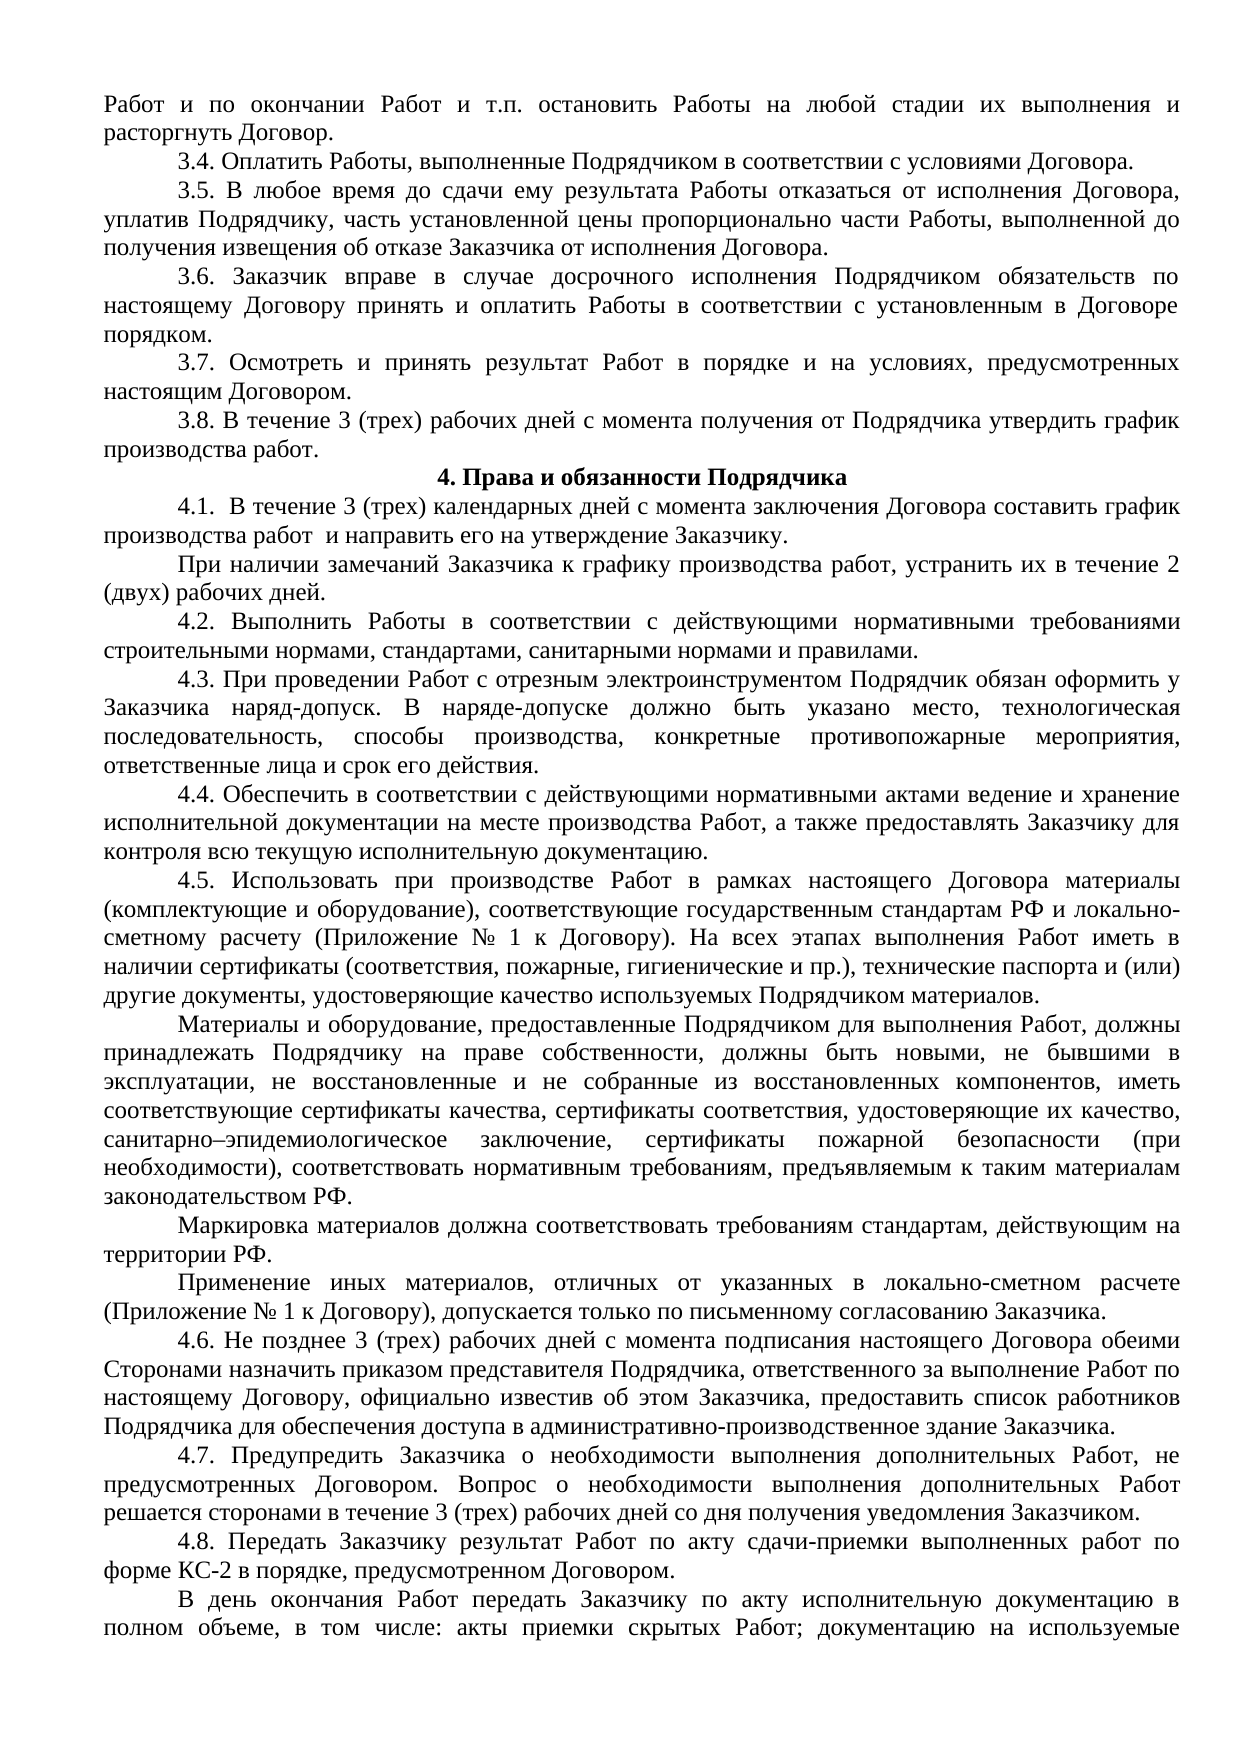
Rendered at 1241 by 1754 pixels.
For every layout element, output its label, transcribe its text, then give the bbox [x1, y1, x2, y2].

text 4.8. Передать Заказчику результат Работ по акту сдачи-приемки выполненных работ по форме КС-2 в порядке, предусмотренном Договором. [103, 1526, 1181, 1584]
text Материалы и оборудование, предоставленные Подрядчиком для выполнения Работ, должны принадлежать Подрядчику на праве собственности, должны быть новыми, не бывшими в эксплуатации, не восстановленные и не собранные из восстановленных компонентов, иметь соответствующие сертификаты качества, сертификаты соответствия, удостоверяющие их качество, санитарно–эпидемиологическое заключение, сертификаты пожарной безопасности (при необходимости), соответствовать нормативным требованиям, предъявляемым к таким материалам законодательством РФ. [103, 1009, 1181, 1210]
text При наличии замечаний Заказчика к графику производства работ, устранить их в течение 2 (двух) рабочих дней. [103, 549, 1181, 606]
text 3.7. Осмотреть и принять результат Работ в порядке и на условиях, предусмотренных настоящим Договором. [103, 347, 1181, 405]
text 3.5. В любое время до сдачи ему результата Работы отказаться от исполнения Договора, уплатив Подрядчику, часть установленной цены пропорционально части Работы, выполненной до получения извещения об отказе Заказчика от исполнения Договора. [103, 175, 1181, 261]
text 4.5. Использовать при производстве Работ в рамках настоящего Договора материалы (комплектующие и оборудование), соответствующие государственным стандартам РФ и локально-сметному расчету (Приложение № 1 к Договору). На всех этапах выполнения Работ иметь в наличии сертификаты (соответствия, пожарные, гигиенические и пр.), технические паспорта и (или) другие документы, удостоверяющие качество используемых Подрядчиком материалов. [103, 865, 1181, 1009]
text 4.2. Выполнить Работы в соответствии с действующими нормативными требованиями строительными нормами, стандартами, санитарными нормами и правилами. [103, 606, 1181, 664]
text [103, 1584, 1181, 1641]
text 4.6. Не позднее 3 (трех) рабочих дней с момента подписания настоящего Договора обеими Сторонами назначить приказом представителя Подрядчика, ответственного за выполнение Работ по настоящему Договору, официально известив об этом Заказчика, предоставить список работников Подрядчика для обеспечения доступа в административно-производственное здание Заказчика. [103, 1325, 1181, 1440]
text Применение иных материалов, отличных от указанных в локально-сметном расчете (Приложение № 1 к Договору), допускается только по письменному согласованию Заказчика. [103, 1267, 1181, 1325]
text 4.1. В течение 3 (трех) календарных дней с момента заключения Договора составить график производства работ и направить его на утверждение Заказчику. [103, 491, 1181, 549]
text 3.4. Оплатить Работы, выполненные Подрядчиком в соответствии с условиями Договора. [103, 146, 1181, 175]
text 4.4. Обеспечить в соответствии с действующими нормативными актами ведение и хранение исполнительной документации на месте производства Работ, а также предоставлять Заказчику для контроля всю текущую исполнительную документацию. [103, 779, 1181, 865]
text 4. Права и обязанности Подрядчика [103, 462, 1181, 491]
text 3.8. В течение 3 (трех) рабочих дней с момента получения от Подрядчика утвердить график производства работ. [103, 405, 1181, 462]
text 4.3. При проведении Работ с отрезным электроинструментом Подрядчик обязан оформить у Заказчика наряд-допуск. В наряде-допуске должно быть указано место, технологическая последовательность, способы производства, конкретные противопожарные мероприятия, ответственные лица и срок его действия. [103, 664, 1181, 779]
text Маркировка материалов должна соответствовать требованиям стандартам, действующим на территории РФ. [103, 1210, 1181, 1267]
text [103, 89, 1181, 146]
text 3.6. Заказчик вправе в случае досрочного исполнения Подрядчиком обязательств по настоящему Договору принять и оплатить Работы в соответствии с установленным в Договоре порядком. [103, 261, 1179, 347]
text 4.7. Предупредить Заказчика о необходимости выполнения дополнительных Работ, не предусмотренных Договором. Вопрос о необходимости выполнения дополнительных Работ решается сторонами в течение 3 (трех) рабочих дней со дня получения уведомления Заказчиком. [103, 1440, 1181, 1526]
